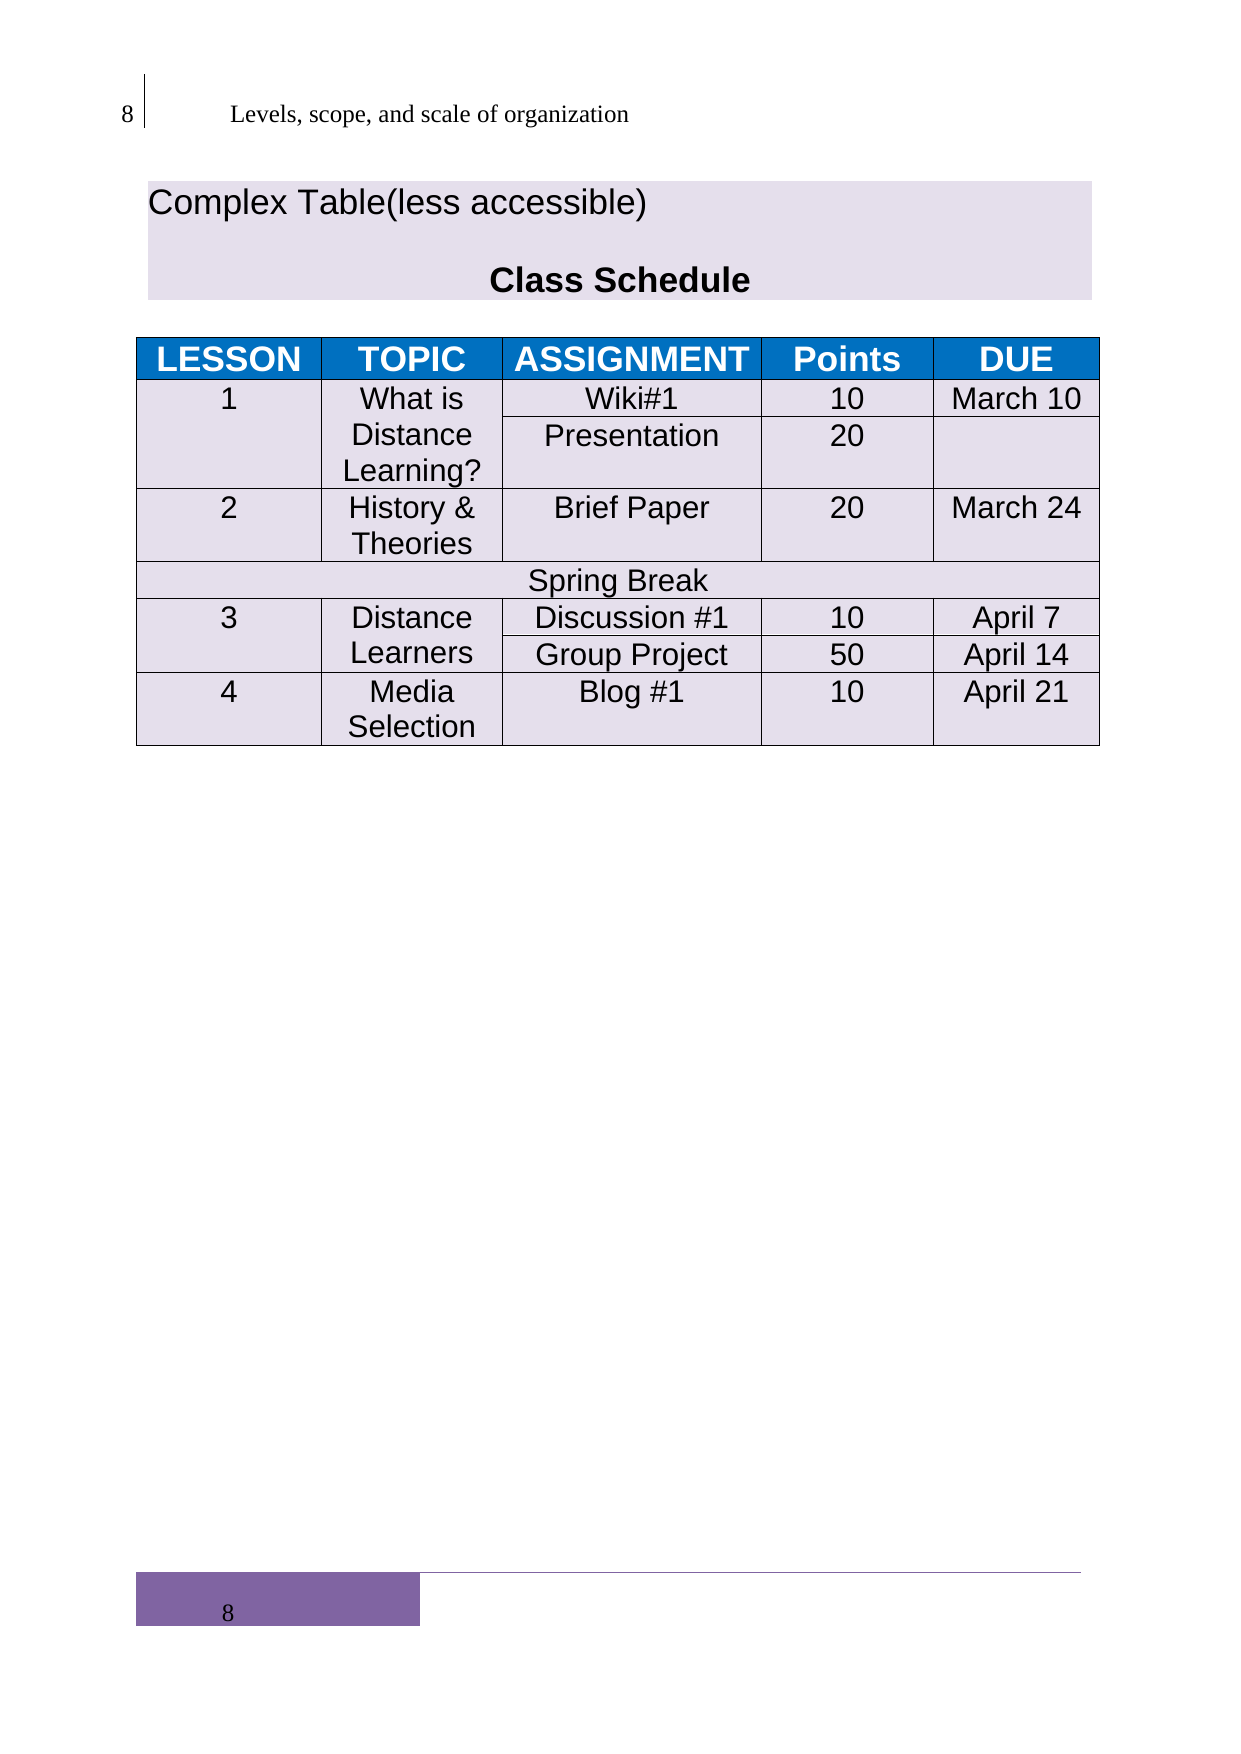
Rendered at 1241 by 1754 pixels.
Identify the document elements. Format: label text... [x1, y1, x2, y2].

table_header LESSON [137, 338, 321, 379]
table_cell 10 [762, 599, 933, 634]
table_cell 50 [762, 636, 933, 672]
table_cell 1 [137, 380, 321, 488]
table_header TOPIC [322, 338, 502, 379]
table_header DUE [934, 338, 1099, 379]
table_cell Distance Learners [322, 599, 502, 672]
table_cell March 24 [934, 489, 1099, 561]
table_cell 10 [762, 673, 933, 745]
table_cell April 7 [934, 599, 1099, 634]
table_cell 2 [137, 489, 321, 561]
table_cell History & Theories [322, 489, 502, 561]
table_cell Media Selection [322, 673, 502, 745]
text Complex Table(less accessible) [148, 181, 1092, 222]
table_cell Group Project [503, 636, 761, 672]
table_cell April 21 [934, 673, 1099, 745]
table_cell [934, 417, 1099, 488]
table_cell 10 [762, 380, 933, 416]
table_cell Discussion #1 [503, 599, 761, 634]
table_cell 20 [762, 489, 933, 561]
table_cell April 14 [934, 636, 1099, 672]
table_cell Spring Break [137, 562, 1099, 598]
table_cell March 10 [934, 380, 1099, 416]
text Class Schedule [148, 259, 1092, 300]
table_cell What is Distance Learning? [322, 380, 502, 488]
table_cell Blog #1 [503, 673, 761, 745]
table_cell Brief Paper [503, 489, 761, 561]
table_cell 3 [137, 599, 321, 672]
table_cell 4 [137, 673, 321, 745]
table_header ASSIGNMENT [503, 338, 761, 379]
table_cell Wiki#1 [503, 380, 761, 416]
table_header Points [762, 338, 933, 379]
table_cell Presentation [503, 417, 761, 488]
table_cell 20 [762, 417, 933, 488]
